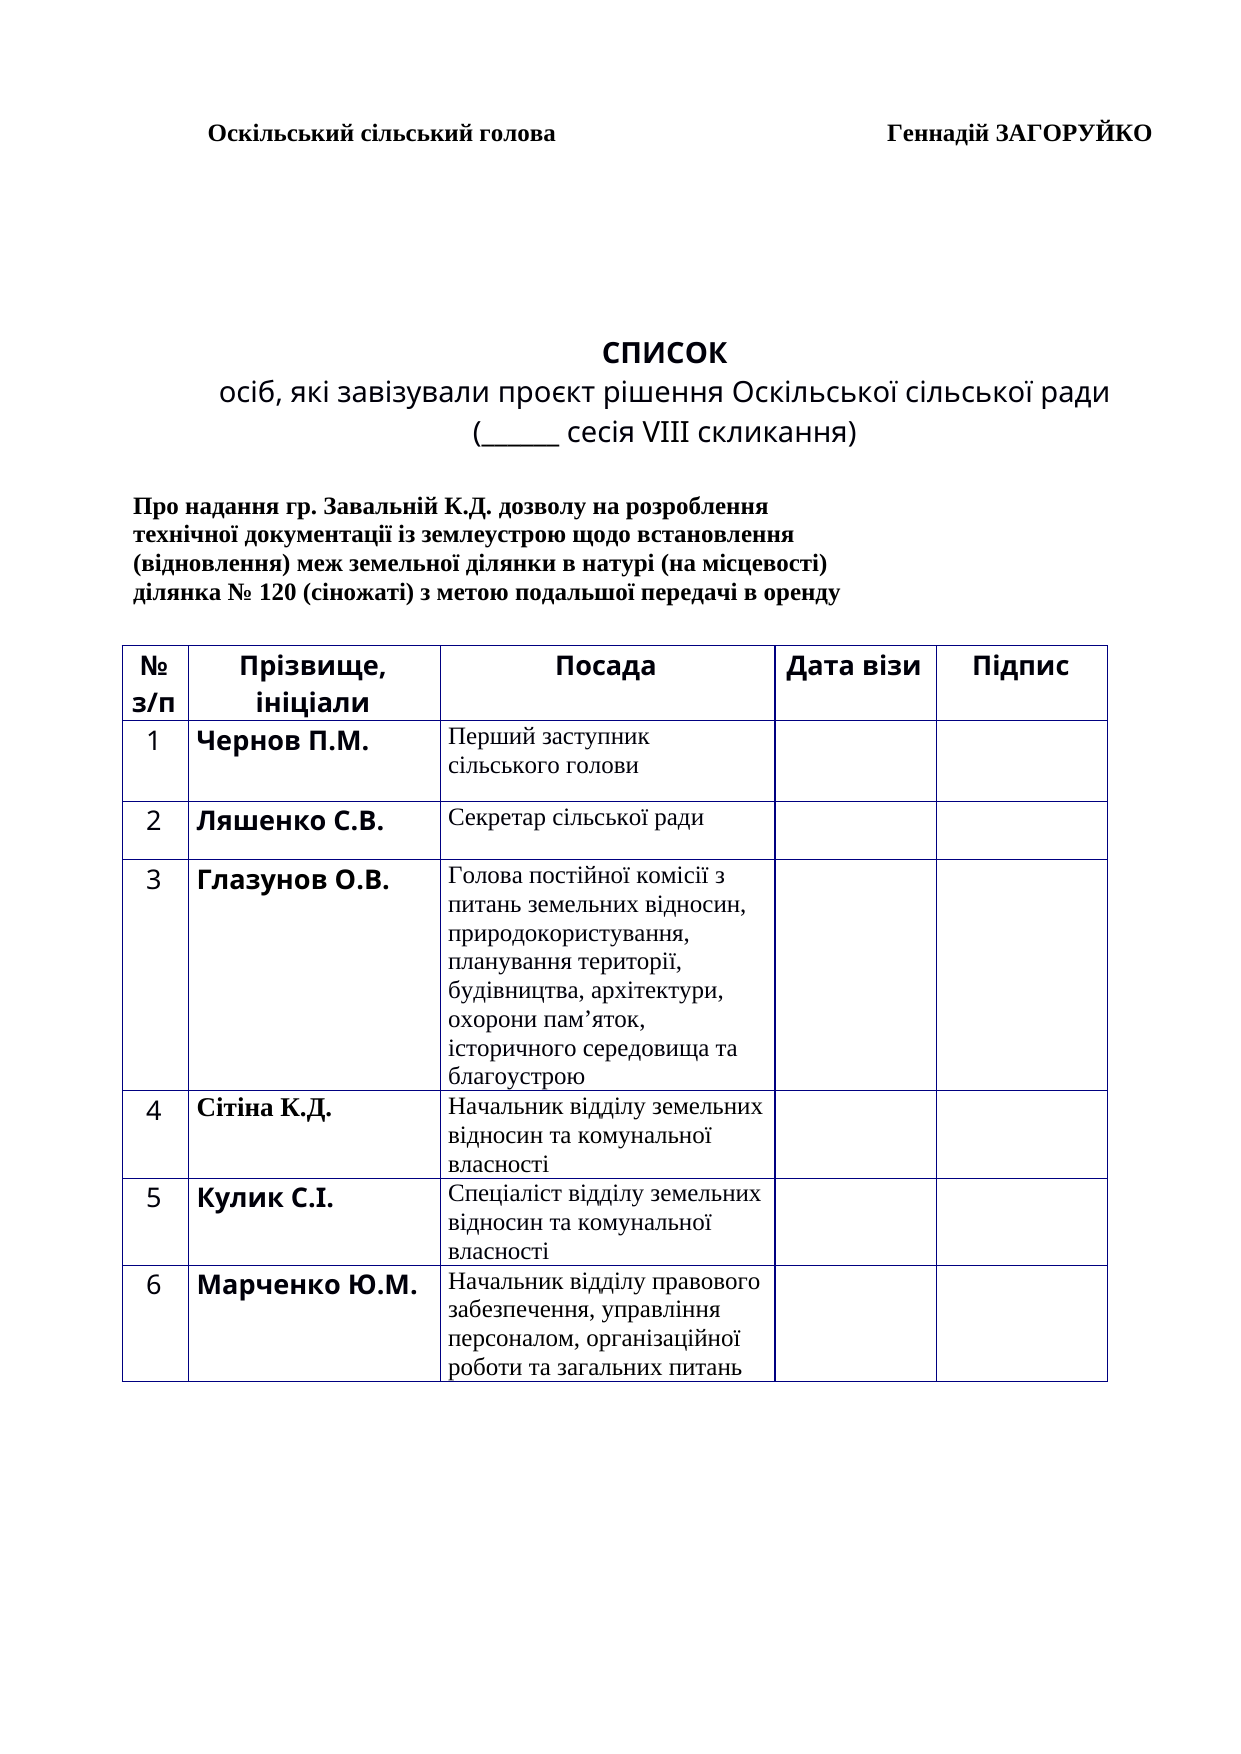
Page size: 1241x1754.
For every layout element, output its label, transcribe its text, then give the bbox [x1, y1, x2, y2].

text технічної документації із землеустрою щодо встановлення [133, 519, 1196, 548]
table_cell Секретар сільської ради [441, 802, 774, 859]
table_cell 2 [123, 802, 188, 859]
table_cell [937, 1179, 1107, 1265]
table_cell [776, 860, 936, 1090]
table_cell 5 [123, 1179, 188, 1265]
table_cell [776, 721, 936, 801]
text СПИСОК [133, 332, 1196, 372]
table_cell Глазунов О.В. [189, 860, 440, 1090]
table_cell Перший заступник сільського голови [441, 721, 774, 801]
table_cell Чернов П.М. [189, 721, 440, 801]
table_cell [776, 1179, 936, 1265]
table_cell Начальник відділу правового забезпечення, управління персоналом, організаційної роботи та загальних питань [441, 1266, 774, 1381]
text Оскільський сільський голова Геннадій ЗАГОРУЙКО [133, 118, 1196, 147]
table_cell 1 [123, 721, 188, 801]
table_cell [937, 1266, 1107, 1381]
table_cell [776, 802, 936, 859]
table_cell Кулик С.І. [189, 1179, 440, 1265]
table_cell Марченко Ю.М. [189, 1266, 440, 1381]
table_cell [937, 1091, 1107, 1177]
text осіб, які завізували проєкт рішення Оскільської сільської ради [133, 372, 1196, 411]
text ділянка № 120 (сіножаті) з метою подальшої передачі в оренду [133, 577, 1196, 606]
table_cell Спеціаліст відділу земельних відносин та комунальної власності [441, 1179, 774, 1265]
table_cell Сітіна К.Д. [189, 1091, 440, 1177]
table_cell [776, 1091, 936, 1177]
table_header № з/п [123, 646, 188, 720]
table_cell [776, 1266, 936, 1381]
table_cell Начальник відділу земельних відносин та комунальної власності [441, 1091, 774, 1177]
text (відновлення) меж земельної ділянки в натурі (на місцевості) [133, 548, 1196, 577]
table_cell 4 [123, 1091, 188, 1177]
table_cell [937, 802, 1107, 859]
table_cell 3 [123, 860, 188, 1090]
text Про надання гр. Завальній К.Д. дозволу на розроблення [133, 491, 1196, 519]
table_header Прізвище, ініціали [189, 646, 440, 720]
table_cell 6 [123, 1266, 188, 1381]
table_header Посада [441, 646, 774, 720]
table_cell Ляшенко С.В. [189, 802, 440, 859]
table_cell [937, 721, 1107, 801]
table_header Підпис [937, 646, 1107, 720]
text (______ сесія VІІІ скликання) [133, 411, 1196, 451]
table_cell Голова постійної комісії з питань земельних відносин, природокористування, планування території, будівництва, архітектури, охорони пам’яток, історичного середовища та благоустрою [441, 860, 774, 1090]
table_cell [937, 860, 1107, 1090]
table_header Дата візи [776, 646, 936, 720]
